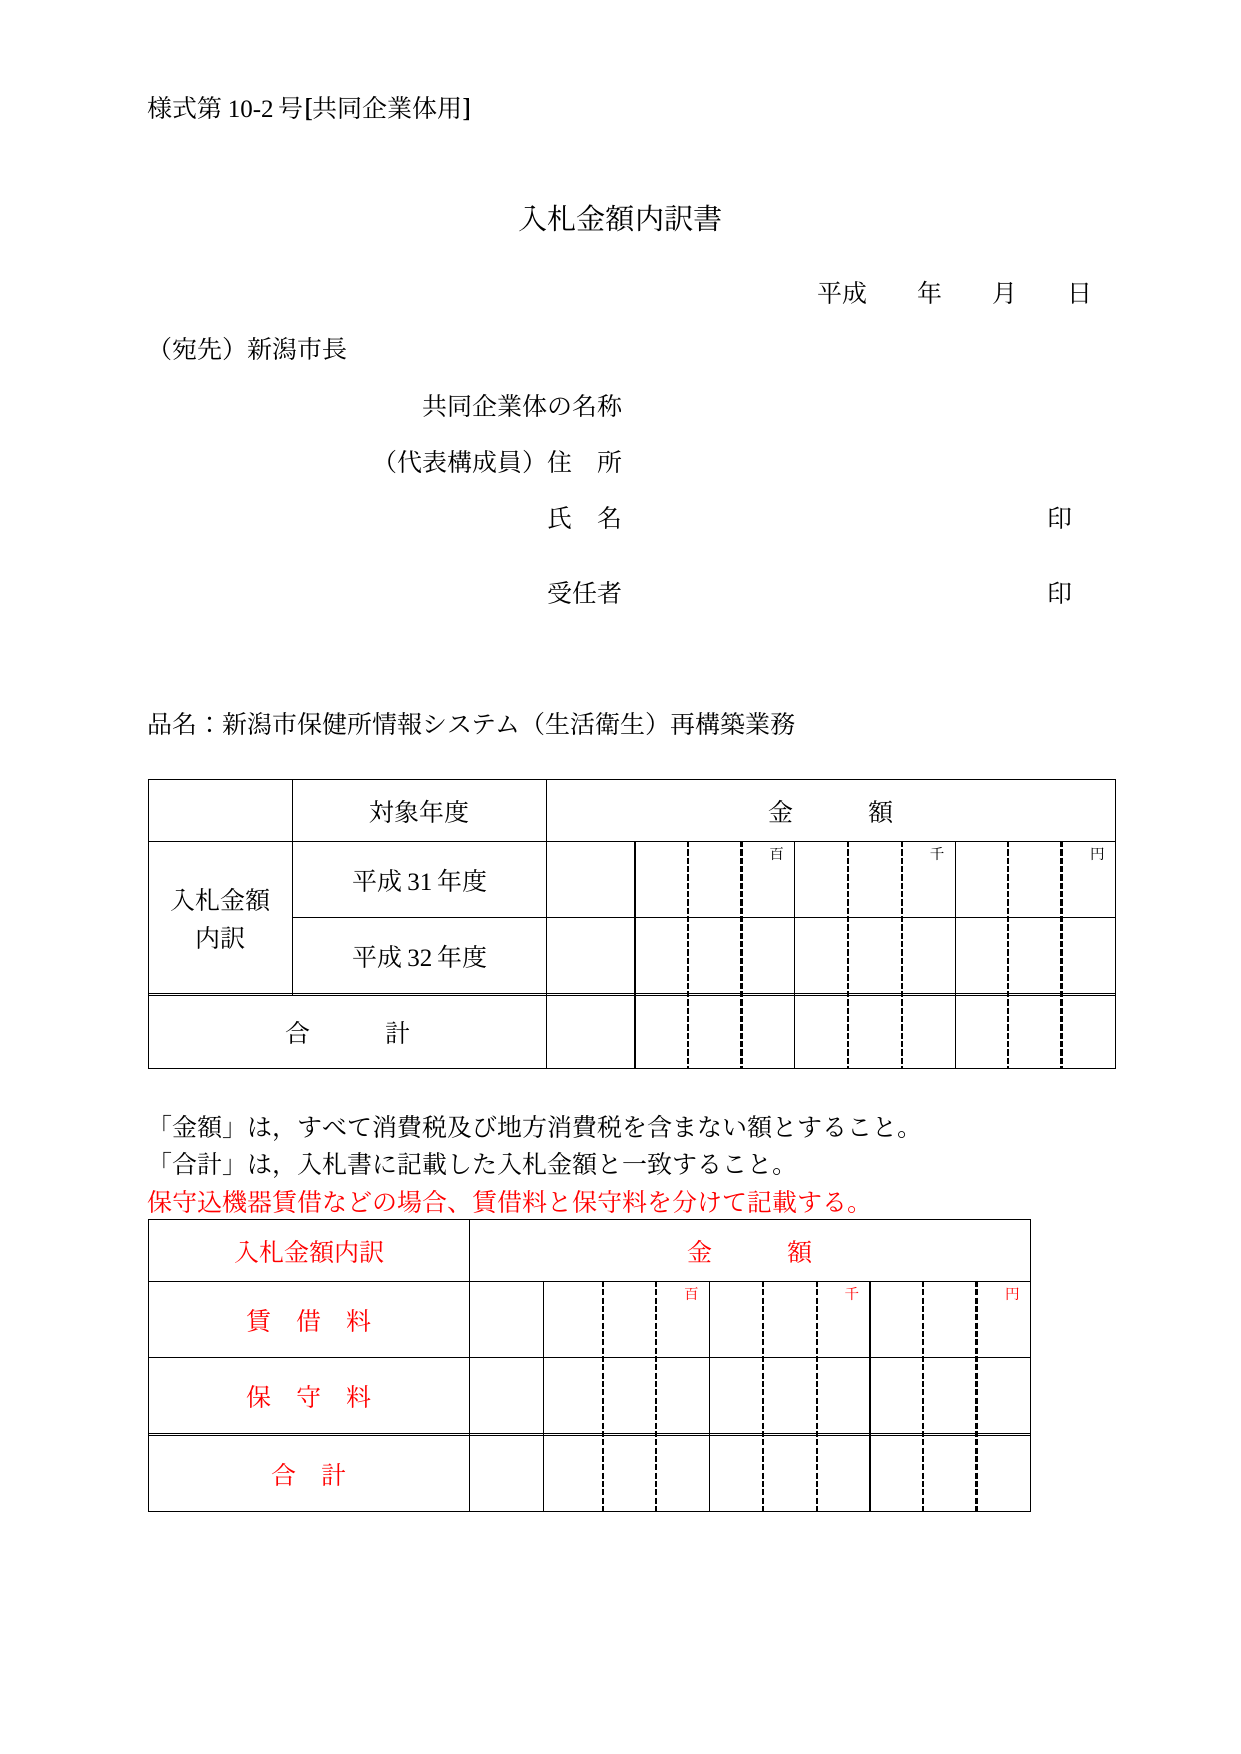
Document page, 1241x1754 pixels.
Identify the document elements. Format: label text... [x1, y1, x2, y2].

text 「金額」は，すべて消費税及び地方消費税を含まない額とすること。 [148, 1107, 1092, 1144]
table_cell [1008, 842, 1061, 917]
table_cell [763, 1282, 817, 1357]
table_cell [741, 996, 794, 1068]
table_cell [902, 918, 955, 993]
table_cell [656, 1436, 709, 1511]
table_header 対象年度 [293, 780, 546, 841]
table_cell [848, 842, 902, 917]
table_header [149, 780, 292, 841]
table_header 金 額 [547, 780, 1115, 841]
table_cell [1061, 918, 1115, 993]
table_cell [636, 996, 688, 1068]
table_cell 円 [1061, 842, 1115, 917]
text 「合計」は，入札書に記載した入札金額と一致すること。 [148, 1144, 1092, 1182]
table_cell [710, 1358, 763, 1433]
table_cell [871, 1358, 923, 1433]
table_cell 千 [817, 1282, 869, 1357]
text （代表構成員）住 所 [373, 442, 1092, 479]
text 平成 年 月 日 [148, 273, 1092, 310]
table_cell 合 計 [149, 1436, 469, 1511]
table_cell [688, 918, 741, 993]
table_cell [741, 918, 794, 993]
table_cell [848, 996, 902, 1068]
table_cell [636, 918, 688, 993]
table_cell 入札金額 内訳 [149, 842, 292, 993]
text 品名：新潟市保健所情報システム（生活衛生）再構築業務 [148, 704, 1092, 742]
table_cell [636, 842, 688, 917]
table_cell [1061, 996, 1115, 1068]
table_cell [902, 996, 955, 1068]
table_cell [763, 1436, 817, 1511]
table_cell [817, 1358, 869, 1433]
table_cell [603, 1282, 656, 1357]
text 受任者 印 [548, 573, 1092, 610]
table_cell 平成32年度 [293, 918, 546, 993]
table_cell [976, 1436, 1030, 1511]
table_cell 平成31年度 [293, 842, 546, 917]
table_cell 合 計 [149, 996, 546, 1068]
table_cell [710, 1282, 763, 1357]
text 氏 名 印 [548, 498, 1092, 535]
table_cell [1008, 996, 1061, 1068]
table_cell [544, 1436, 603, 1511]
table_cell [923, 1436, 976, 1511]
table_cell [544, 1358, 603, 1433]
table_cell [923, 1282, 976, 1357]
table_cell [547, 918, 634, 993]
table_cell 円 [976, 1282, 1030, 1357]
table_cell 千 [902, 842, 955, 917]
table_cell [923, 1358, 976, 1433]
table_cell [547, 996, 634, 1068]
table_cell [956, 842, 1008, 917]
text 保守込機器賃借などの場合、賃借料と保守料を分けて記載する。 [148, 1182, 1092, 1219]
table_cell [688, 996, 741, 1068]
table_cell [817, 1436, 869, 1511]
table_cell 保 守 料 [149, 1358, 469, 1433]
text 入札金額内訳書 [148, 179, 1092, 254]
table_header 金 額 [470, 1220, 1030, 1281]
table_cell 百 [741, 842, 794, 917]
text （宛先）新潟市長 [148, 329, 1092, 367]
table_cell 百 [656, 1282, 709, 1357]
table_cell [956, 918, 1008, 993]
table_cell [956, 996, 1008, 1068]
table_cell [656, 1358, 709, 1433]
table_cell [470, 1282, 543, 1357]
table_cell [795, 842, 848, 917]
table_cell 賃 借 料 [149, 1282, 469, 1357]
table_header 入札金額内訳 [149, 1220, 469, 1281]
table_cell [871, 1436, 923, 1511]
table_cell [795, 918, 848, 993]
table_cell [710, 1436, 763, 1511]
table_cell [603, 1358, 656, 1433]
text 共同企業体の名称 [423, 385, 1092, 423]
table_cell [470, 1436, 543, 1511]
table_cell [848, 918, 902, 993]
table_cell [544, 1282, 603, 1357]
table_cell [871, 1282, 923, 1357]
table_cell [795, 996, 848, 1068]
table_cell [976, 1358, 1030, 1433]
table_cell [547, 842, 634, 917]
table_cell [763, 1358, 817, 1433]
table_cell [470, 1358, 543, 1433]
table_cell [603, 1436, 656, 1511]
table_cell [1008, 918, 1061, 993]
table_cell [688, 842, 741, 917]
